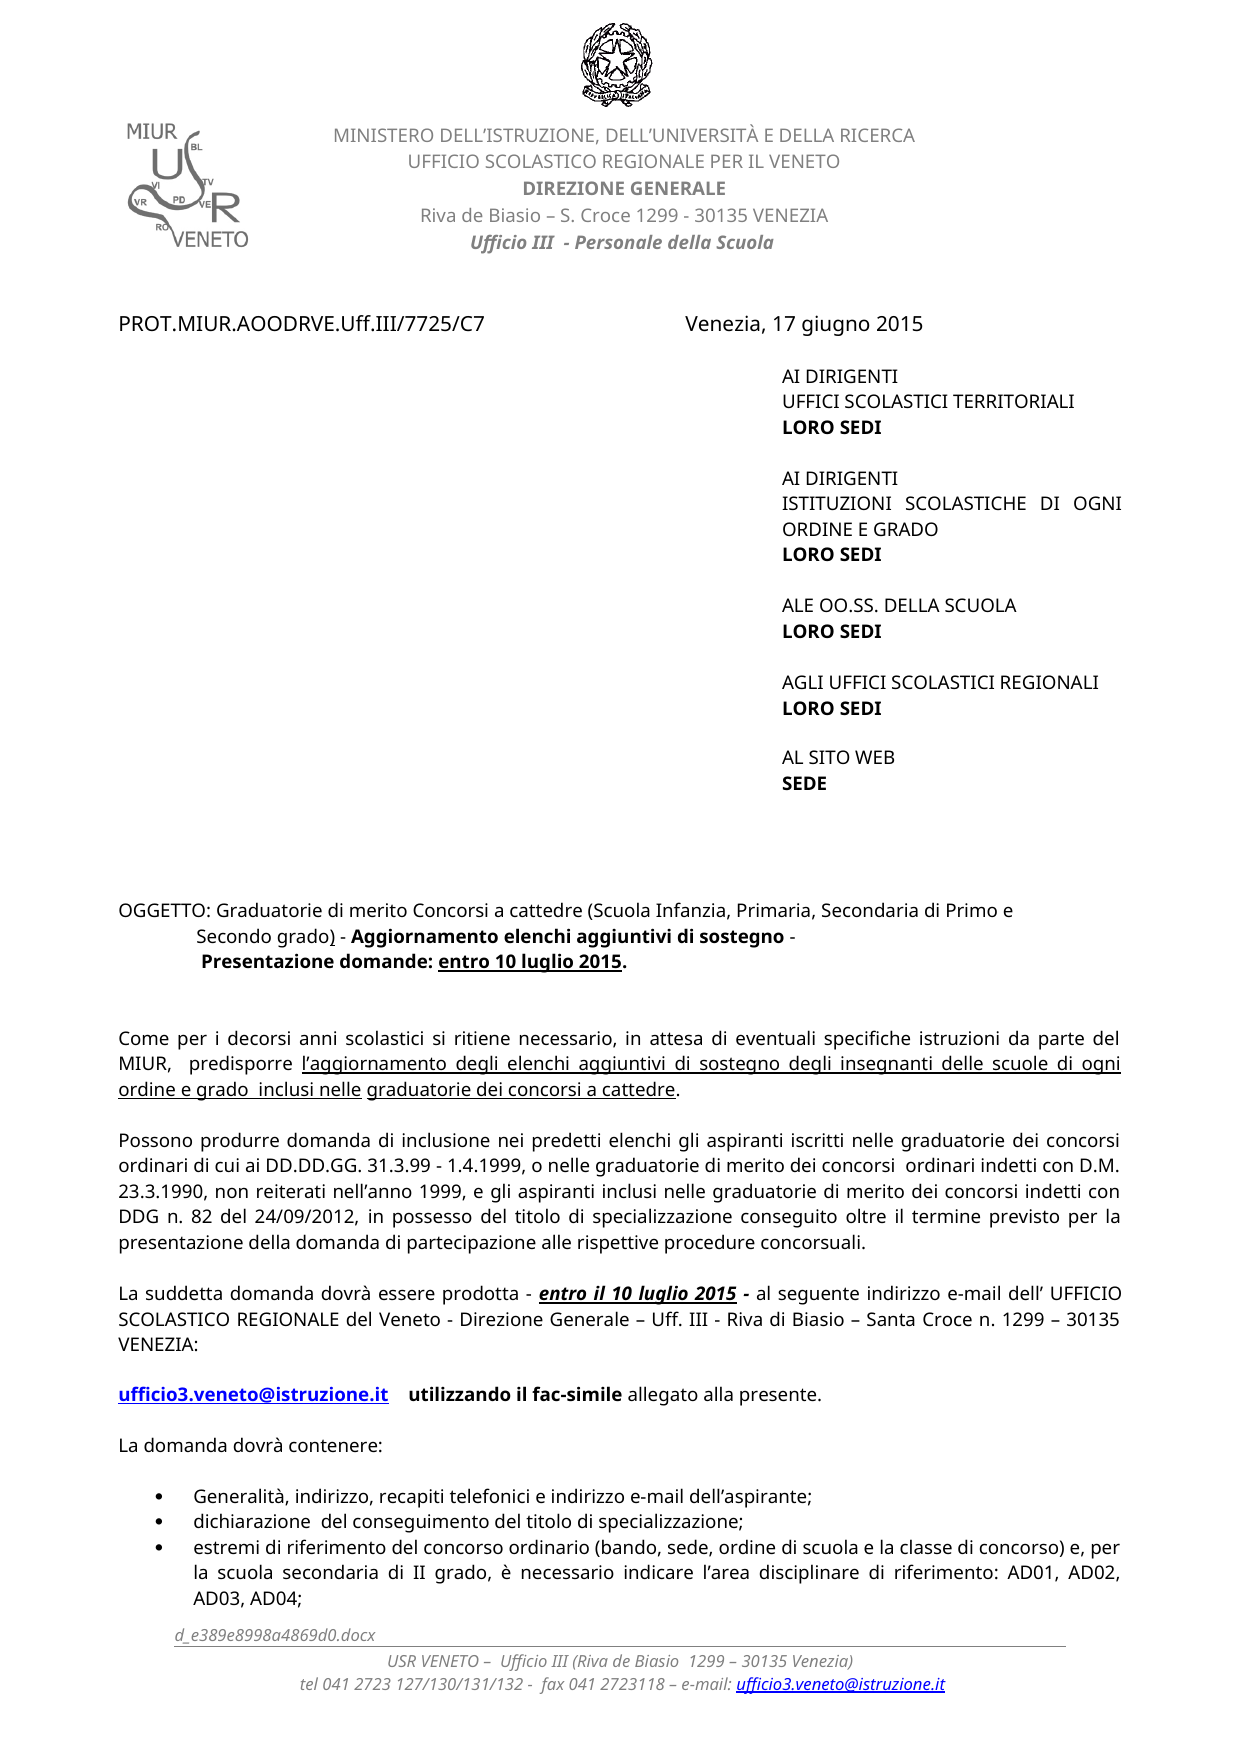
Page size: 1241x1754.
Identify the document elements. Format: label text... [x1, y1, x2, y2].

text La domanda dovrà contenere: [118, 1432, 1122, 1458]
text PROT.MIUR.AOODRVE.Uff.III/7725/C7 Venezia, 17 giugno 2015 [118, 309, 1122, 338]
text AGLI UFFICI SCOLASTICI REGIONALI [782, 669, 1122, 695]
text AL SITO WEB [708, 744, 1122, 770]
picture [578, 20, 655, 109]
text ufficio3.veneto@istruzione.it utilizzando il fac-simile allegato alla presente. [118, 1381, 1122, 1407]
text Come per i decorsi anni scolastici si ritiene necessario, in attesa di eventuali specifiche istruzioni da parte del MIUR, predisporre l’aggiornamento degli elenchi aggiuntivi di sostegno degli insegnanti delle scuole di ogni ordine e grado inclusi nelle graduatorie dei concorsi a cattedre. [118, 1025, 1122, 1102]
text OGGETTO: Graduatorie di merito Concorsi a cattedre (Scuola Infanzia, Primaria, Secondaria di Primo e [118, 898, 1122, 923]
text ISTITUZIONI SCOLASTICHE DI OGNI ORDINE E GRADO [782, 491, 1122, 542]
text Presentazione domande: entro 10 luglio 2015. [118, 949, 1122, 974]
text Secondo grado) - Aggiornamento elenchi aggiuntivi di sostegno - [118, 923, 1122, 949]
text LORO SEDI [782, 542, 1122, 567]
text LORO SEDI [782, 695, 1122, 720]
picture [125, 122, 251, 254]
text AI DIRIGENTI [782, 465, 1122, 491]
list Generalità, indirizzo, recapiti telefonici e indirizzo e-mail dell’aspirante; [156, 1483, 1122, 1509]
text AI DIRIGENTI [782, 363, 1122, 389]
text LORO SEDI [782, 618, 1122, 644]
text Possono produrre domanda di inclusione nei predetti elenchi gli aspiranti iscritti nelle graduatorie dei concorsi ordinari di cui ai DD.DD.GG. 31.3.99 - 1.4.1999, o nelle graduatorie di merito dei concorsi ordinari indetti con D.M. 23.3.1990, non reiterati nell’anno 1999, e gli aspiranti inclusi nelle graduatorie di merito dei concorsi indetti con DDG n. 82 del 24/09/2012, in possesso del titolo di specializzazione conseguito oltre il termine previsto per la presentazione della domanda di partecipazione alle rispettive procedure concorsuali. [118, 1127, 1122, 1255]
text LORO SEDI [782, 414, 1122, 440]
list estremi di riferimento del concorso ordinario (bando, sede, ordine di scuola e la classe di concorso) e, per la scuola secondaria di II grado, è necessario indicare l’area disciplinare di riferimento: AD01, AD02, AD03, AD04; [156, 1534, 1122, 1611]
text La suddetta domanda dovrà essere prodotta - entro il 10 luglio 2015 - al seguente indirizzo e-mail dell’ UFFICIO SCOLASTICO REGIONALE del Veneto - Direzione Generale – Uff. III - Riva di Biasio – Santa Croce n. 1299 – 30135 VENEZIA: [118, 1280, 1122, 1357]
text UFFICI SCOLASTICI TERRITORIALI [782, 389, 1122, 414]
list dichiarazione del conseguimento del titolo di specializzazione; [156, 1509, 1122, 1534]
text ALE OO.SS. DELLA SCUOLA [782, 593, 1122, 618]
text SEDE [782, 770, 1122, 796]
